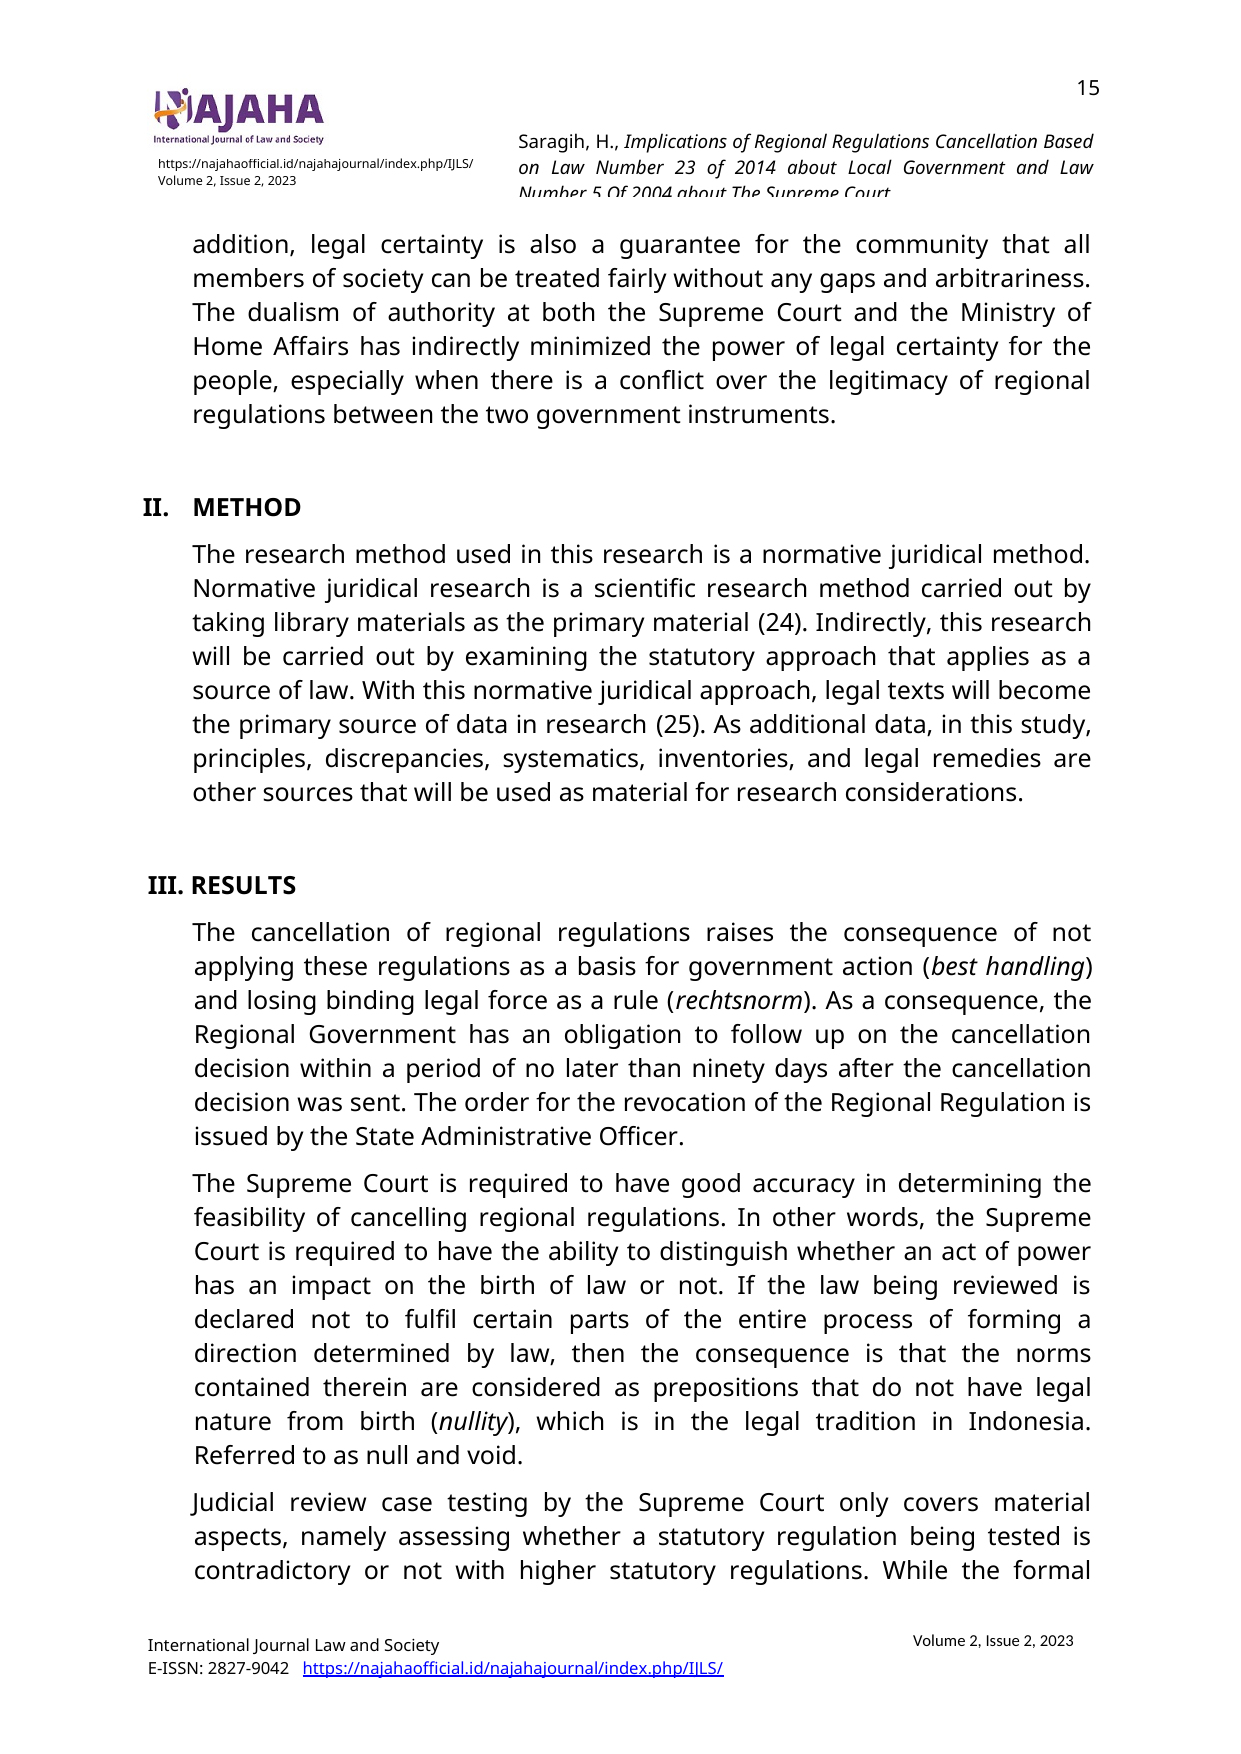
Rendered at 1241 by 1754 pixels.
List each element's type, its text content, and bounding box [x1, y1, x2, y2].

text The cancellation of regional regulations raises the consequence of not applying these regulations as a basis for government action (best handling) and losing binding legal force as a rule (rechtsnorm). As a consequence, the Regional Government has an obligation to follow up on the cancellation decision within a period of no later than ninety days after the cancellation decision was sent. The order for the revocation of the Regional Regulation is issued by the State Administrative Officer. [192, 914, 1093, 1153]
list METHOD [169, 490, 1092, 524]
text The research method used in this research is a normative juridical method. Normative juridical research is a scientific research method carried out by taking library materials as the primary material (24). Indirectly, this research will be carried out by examining the statutory approach that applies as a source of law. With this normative juridical approach, legal texts will become the primary source of data in research (25). As additional data, in this study, principles, discrepancies, systematics, inventories, and legal remedies are other sources that will be used as material for research considerations. [192, 536, 1092, 809]
text The Supreme Court is required to have good accuracy in determining the feasibility of cancelling regional regulations. In other words, the Supreme Court is required to have the ability to distinguish whether an act of power has an impact on the birth of law or not. If the law being reviewed is declared not to fulfil certain parts of the entire process of forming a direction determined by law, then the consequence is that the norms contained therein are considered as prepositions that do not have legal nature from birth (nullity), which is in the legal tradition in Indonesia. Referred to as null and void. [192, 1166, 1093, 1472]
picture [147, 74, 329, 159]
text III. RESULTS [148, 868, 1092, 902]
